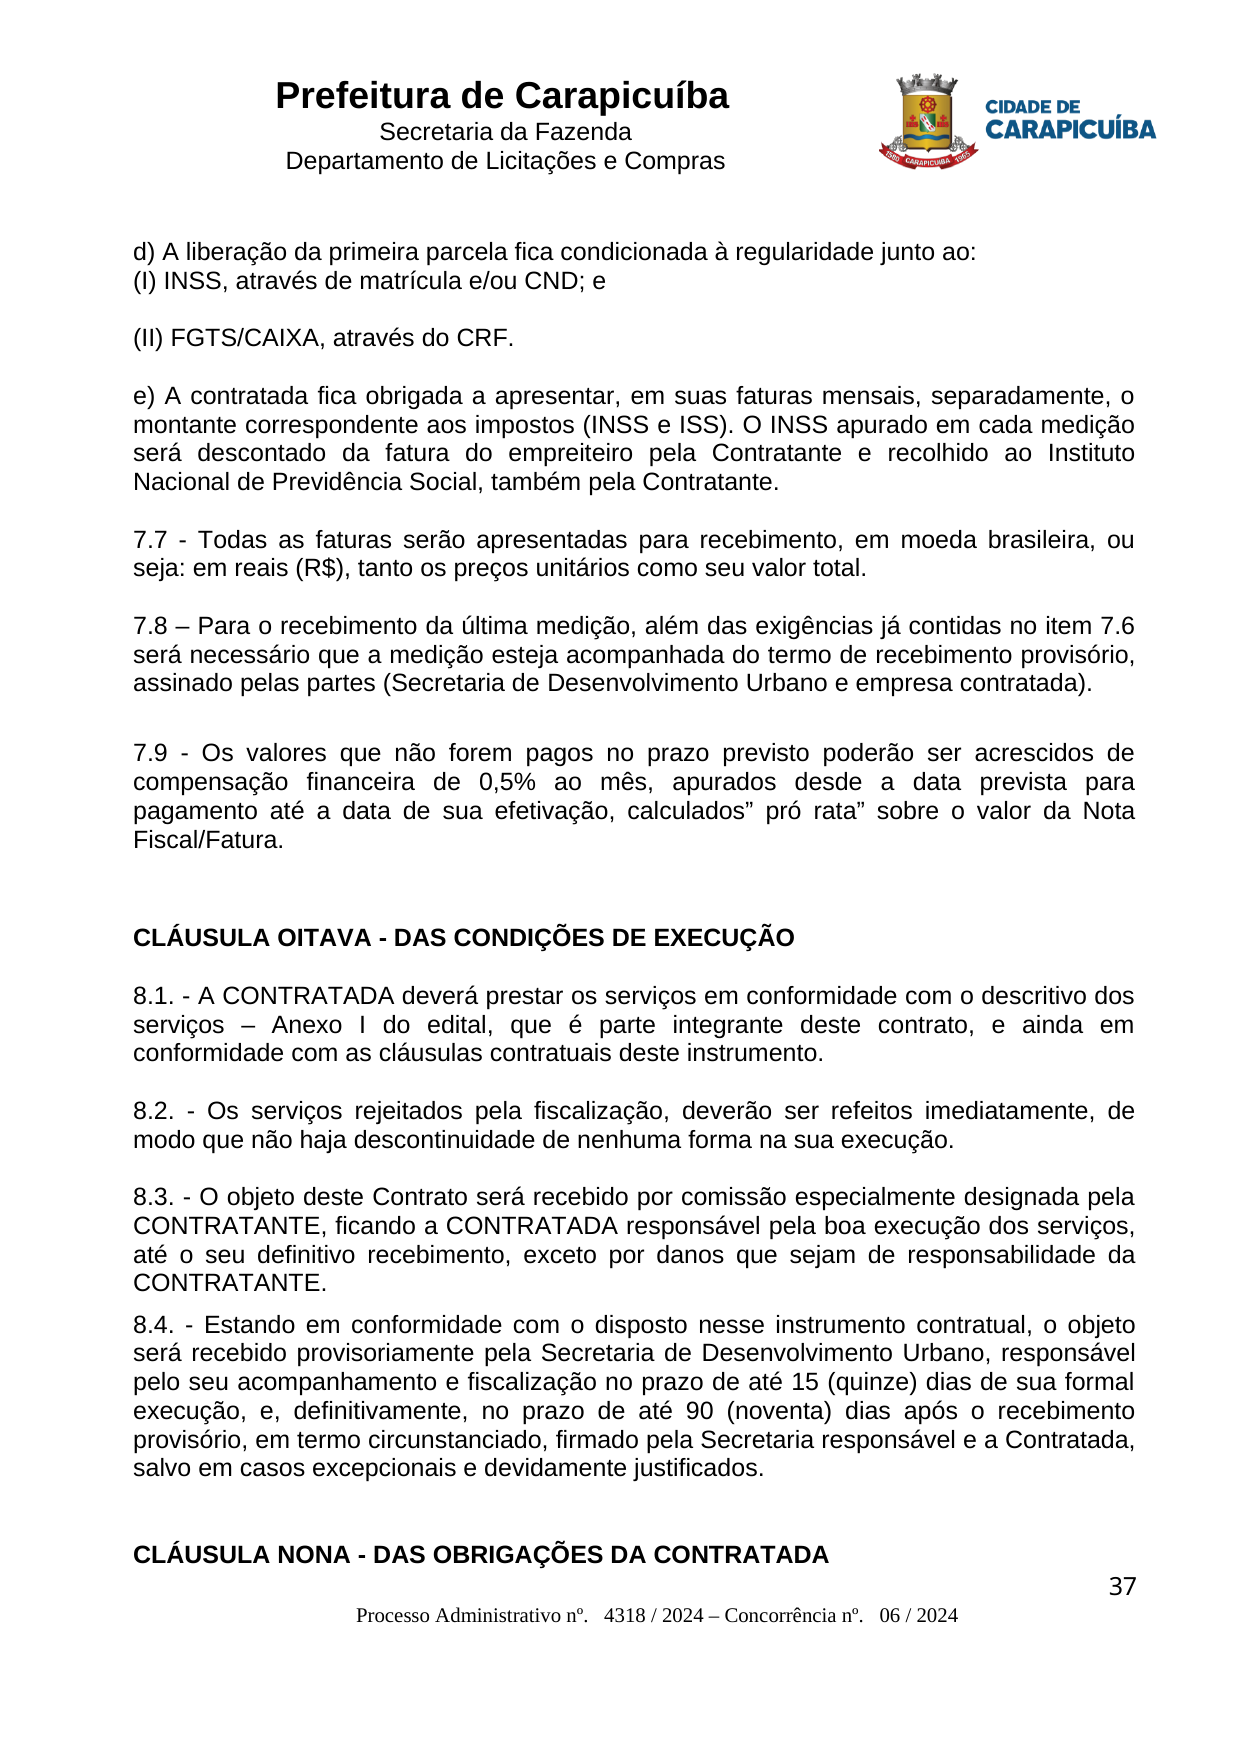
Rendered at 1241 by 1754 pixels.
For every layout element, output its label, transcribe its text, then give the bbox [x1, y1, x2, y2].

text 8.4. - Estando em conformidade com o disposto nesse instrumento contratual, o objeto será recebido provisoriamente pela Secretaria de Desenvolvimento Urbano, responsável pelo seu acompanhamento e fiscalização no prazo de até 15 (quinze) dias de sua formal execução, e, definitivamente, no prazo de até 90 (noventa) dias após o recebimento provisório, em termo circunstanciado, firmado pela Secretaria responsável e a Contratada, salvo em casos excepcionais e devidamente justificados. [133, 1310, 1137, 1482]
text d) A liberação da primeira parcela fica condicionada à regularidade junto ao: [133, 237, 1137, 266]
picture [877, 65, 1159, 172]
text 8.2. - Os serviços rejeitados pela fiscalização, deverão ser refeitos imediatamente, de modo que não haja descontinuidade de nenhuma forma na sua execução. [133, 1096, 1137, 1153]
text CLÁUSULA OITAVA - DAS CONDIÇÕES DE EXECUÇÃO [133, 923, 1137, 952]
text 7.8 – Para o recebimento da última medição, além das exigências já contidas no item 7.6 será necessário que a medição esteja acompanhada do termo de recebimento provisório, assinado pelas partes (Secretaria de Desenvolvimento Urbano e empresa contratada). [133, 611, 1137, 697]
text CLÁUSULA NONA - DAS OBRIGAÇÕES DA CONTRATADA [133, 1540, 1137, 1568]
text 7.7 - Todas as faturas serão apresentadas para recebimento, em moeda brasileira, ou seja: em reais (R$), tanto os preços unitários como seu valor total. [133, 525, 1137, 582]
text (II) FGTS/CAIXA, através do CRF. [133, 323, 1137, 352]
text 8.1. - A CONTRATADA deverá prestar os serviços em conformidade com o descritivo dos serviços – Anexo I do edital, que é parte integrante deste contrato, e ainda em conformidade com as cláusulas contratuais deste instrumento. [133, 981, 1137, 1067]
text e) A contratada fica obrigada a apresentar, em suas faturas mensais, separadamente, o montante correspondente aos impostos (INSS e ISS). O INSS apurado em cada medição será descontado da fatura do empreiteiro pela Contratante e recolhido ao Instituto Nacional de Previdência Social, também pela Contratante. [133, 381, 1137, 496]
text 8.3. - O objeto deste Contrato será recebido por comissão especialmente designada pela CONTRATANTE, ficando a CONTRATADA responsável pela boa execução dos serviços, até o seu definitivo recebimento, exceto por danos que sejam de responsabilidade da CONTRATANTE. [133, 1182, 1137, 1297]
text 7.9 - Os valores que não forem pagos no prazo previsto poderão ser acrescidos de compensação financeira de 0,5% ao mês, apurados desde a data prevista para pagamento até a data de sua efetivação, calculados” pró rata” sobre o valor da Nota Fiscal/Fatura. [133, 738, 1137, 853]
text (I) INSS, através de matrícula e/ou CND; e [133, 266, 1137, 295]
